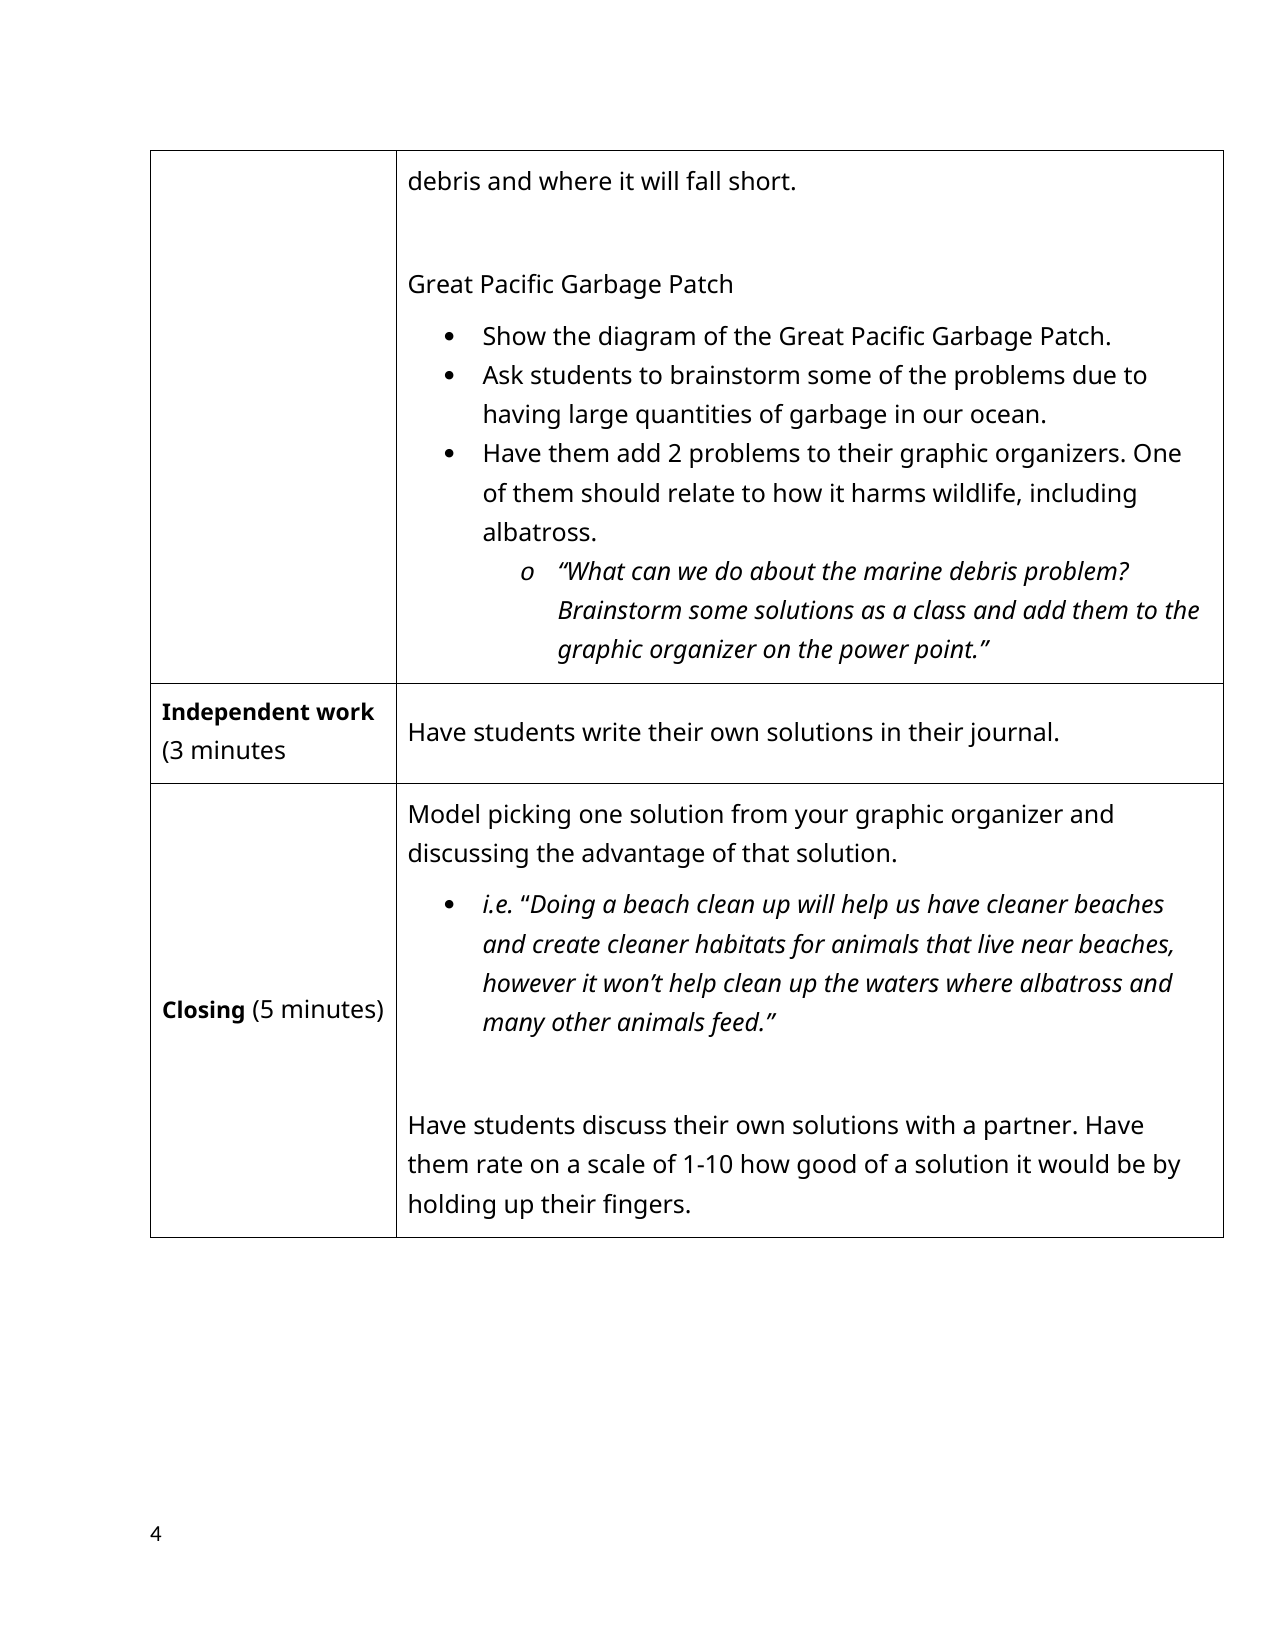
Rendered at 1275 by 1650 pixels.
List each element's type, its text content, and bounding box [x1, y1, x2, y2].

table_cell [151, 151, 396, 682]
table_cell Independent work (3 minutes [151, 684, 396, 783]
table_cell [397, 151, 1223, 682]
table_cell Closing (5 minutes) [151, 784, 396, 1237]
table_cell Have students write their own solutions in their journal. [397, 684, 1223, 783]
table_cell Model picking one solution from your graphic organizer and discussing the advantage of that solution. i.e. “Doing a beach clean up will help us have cleaner beaches and create cleaner habitats for animals that live near beaches, however it won’t help clean up the waters where albatross and many other animals feed.” Have students discuss their own solutions with a partner. Have them rate on a scale of 1-10 how good of a solution it would be by holding up their fingers. [397, 784, 1223, 1237]
